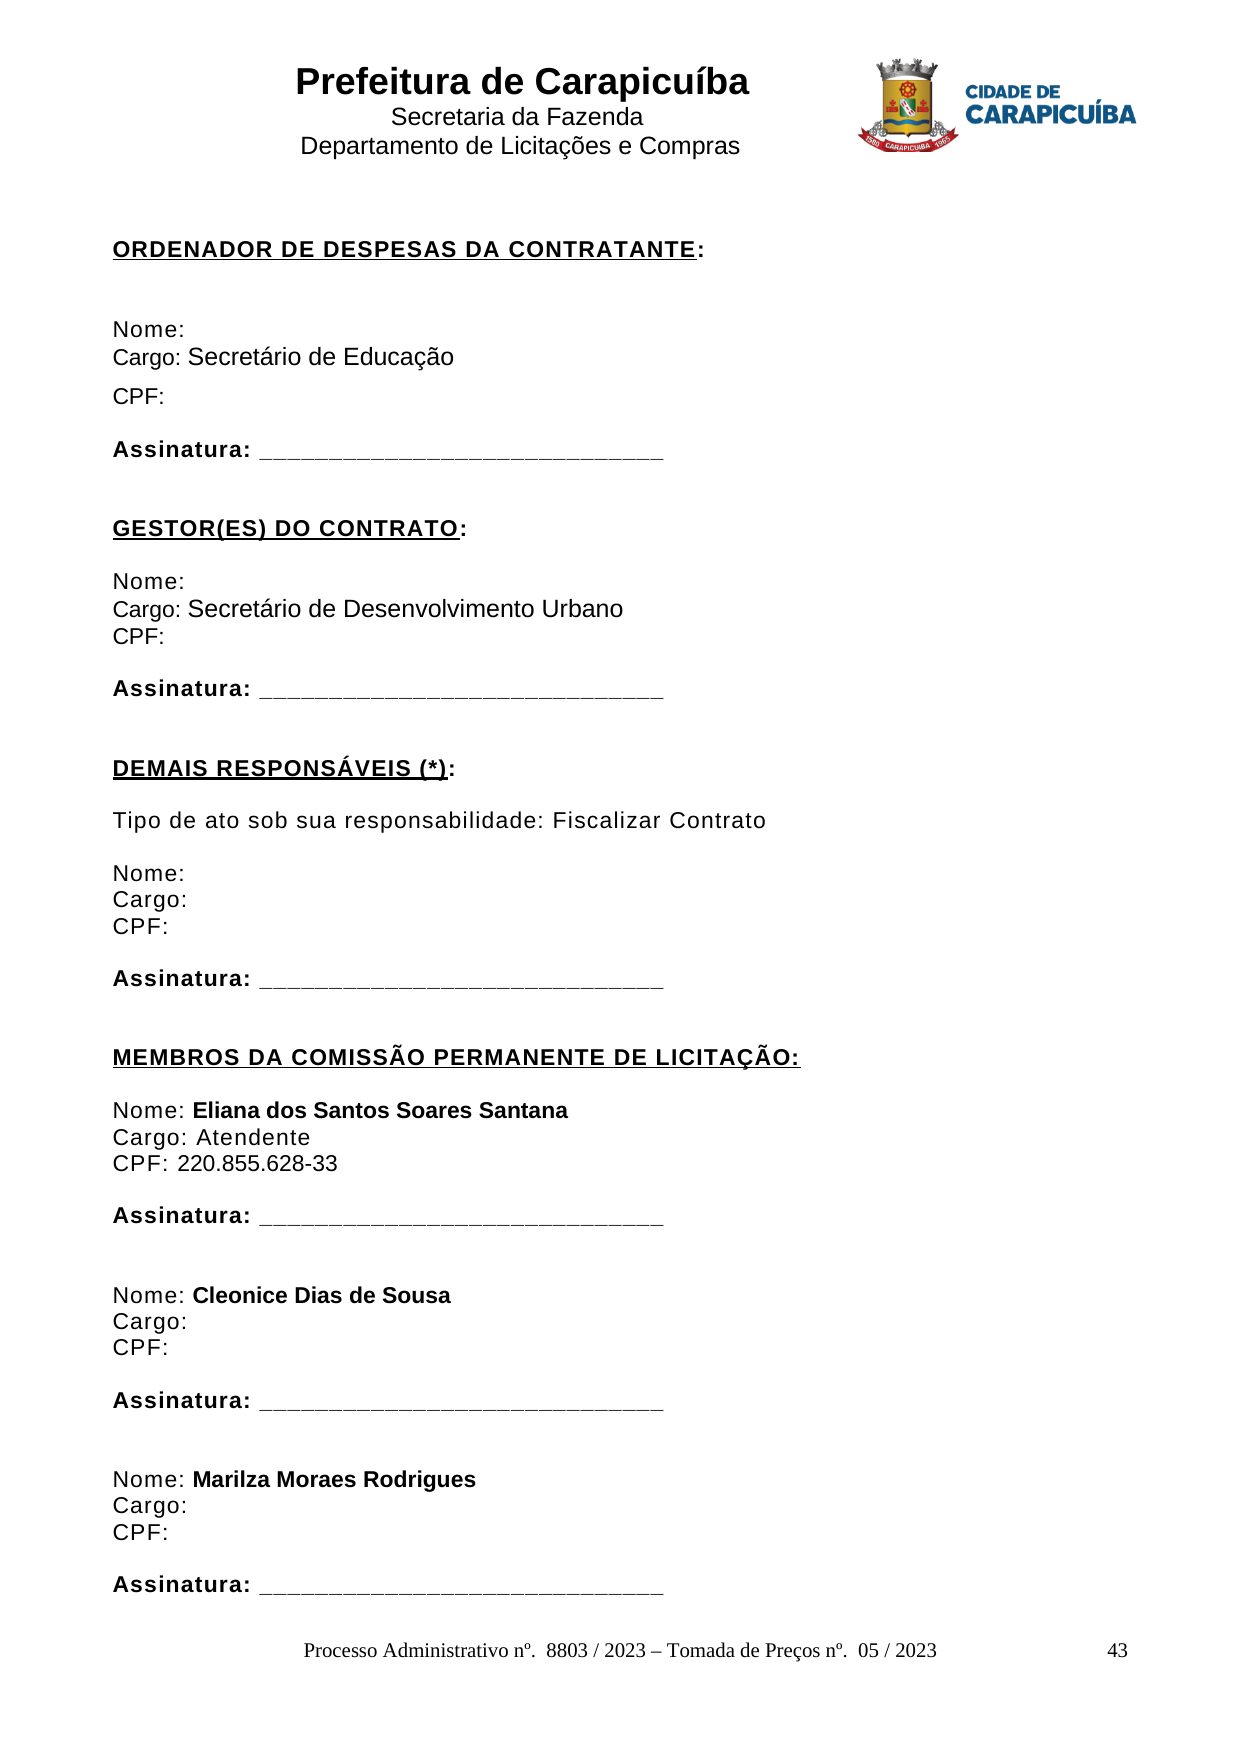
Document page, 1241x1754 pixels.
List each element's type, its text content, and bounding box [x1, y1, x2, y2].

text Nome: Cleonice Dias de Sousa [112, 1282, 1122, 1308]
text Assinatura: _____________________________ [112, 675, 1128, 702]
text CPF: [112, 1334, 1122, 1361]
text Nome: [112, 316, 1128, 342]
text CPF: [112, 623, 1128, 649]
text GESTOR(ES) DO CONTRATO: [112, 515, 1122, 541]
text CPF: [112, 1519, 1122, 1545]
text Tipo de ato sob sua responsabilidade: Fiscalizar Contrato [112, 807, 1122, 833]
text DEMAIS RESPONSÁVEIS (*): [112, 754, 1122, 781]
text Assinatura: _____________________________ [112, 1202, 1128, 1229]
text Cargo: Secretário de Educação [112, 342, 1104, 371]
text Assinatura: _____________________________ [112, 965, 1128, 992]
text CPF: 220.855.628-33 [112, 1150, 1122, 1176]
text Cargo: Secretário de Desenvolvimento Urbano [112, 594, 1128, 623]
text Cargo: Atendente [112, 1123, 1122, 1150]
text Cargo: [112, 1492, 1122, 1519]
text Nome: [112, 860, 1122, 886]
text Assinatura: _____________________________ [112, 1387, 1122, 1413]
text Nome: Marilza Moraes Rodrigues [112, 1466, 1122, 1492]
text Cargo: [112, 1308, 1122, 1334]
text Nome: Eliana dos Santos Soares Santana [112, 1097, 1122, 1123]
text CPF: [112, 383, 1128, 409]
text Cargo: [112, 886, 1122, 913]
text CPF: [112, 913, 1122, 939]
text Nome: [112, 568, 1128, 594]
text Assinatura: _____________________________ [112, 436, 1122, 462]
text MEMBROS DA COMISSÃO PERMANENTE DE LICITAÇÃO: [112, 1044, 1128, 1071]
text ORDENADOR DE DESPESAS DA CONTRATANTE: [112, 236, 1128, 263]
picture [857, 57, 1139, 152]
text Assinatura: _____________________________ [112, 1571, 1122, 1598]
